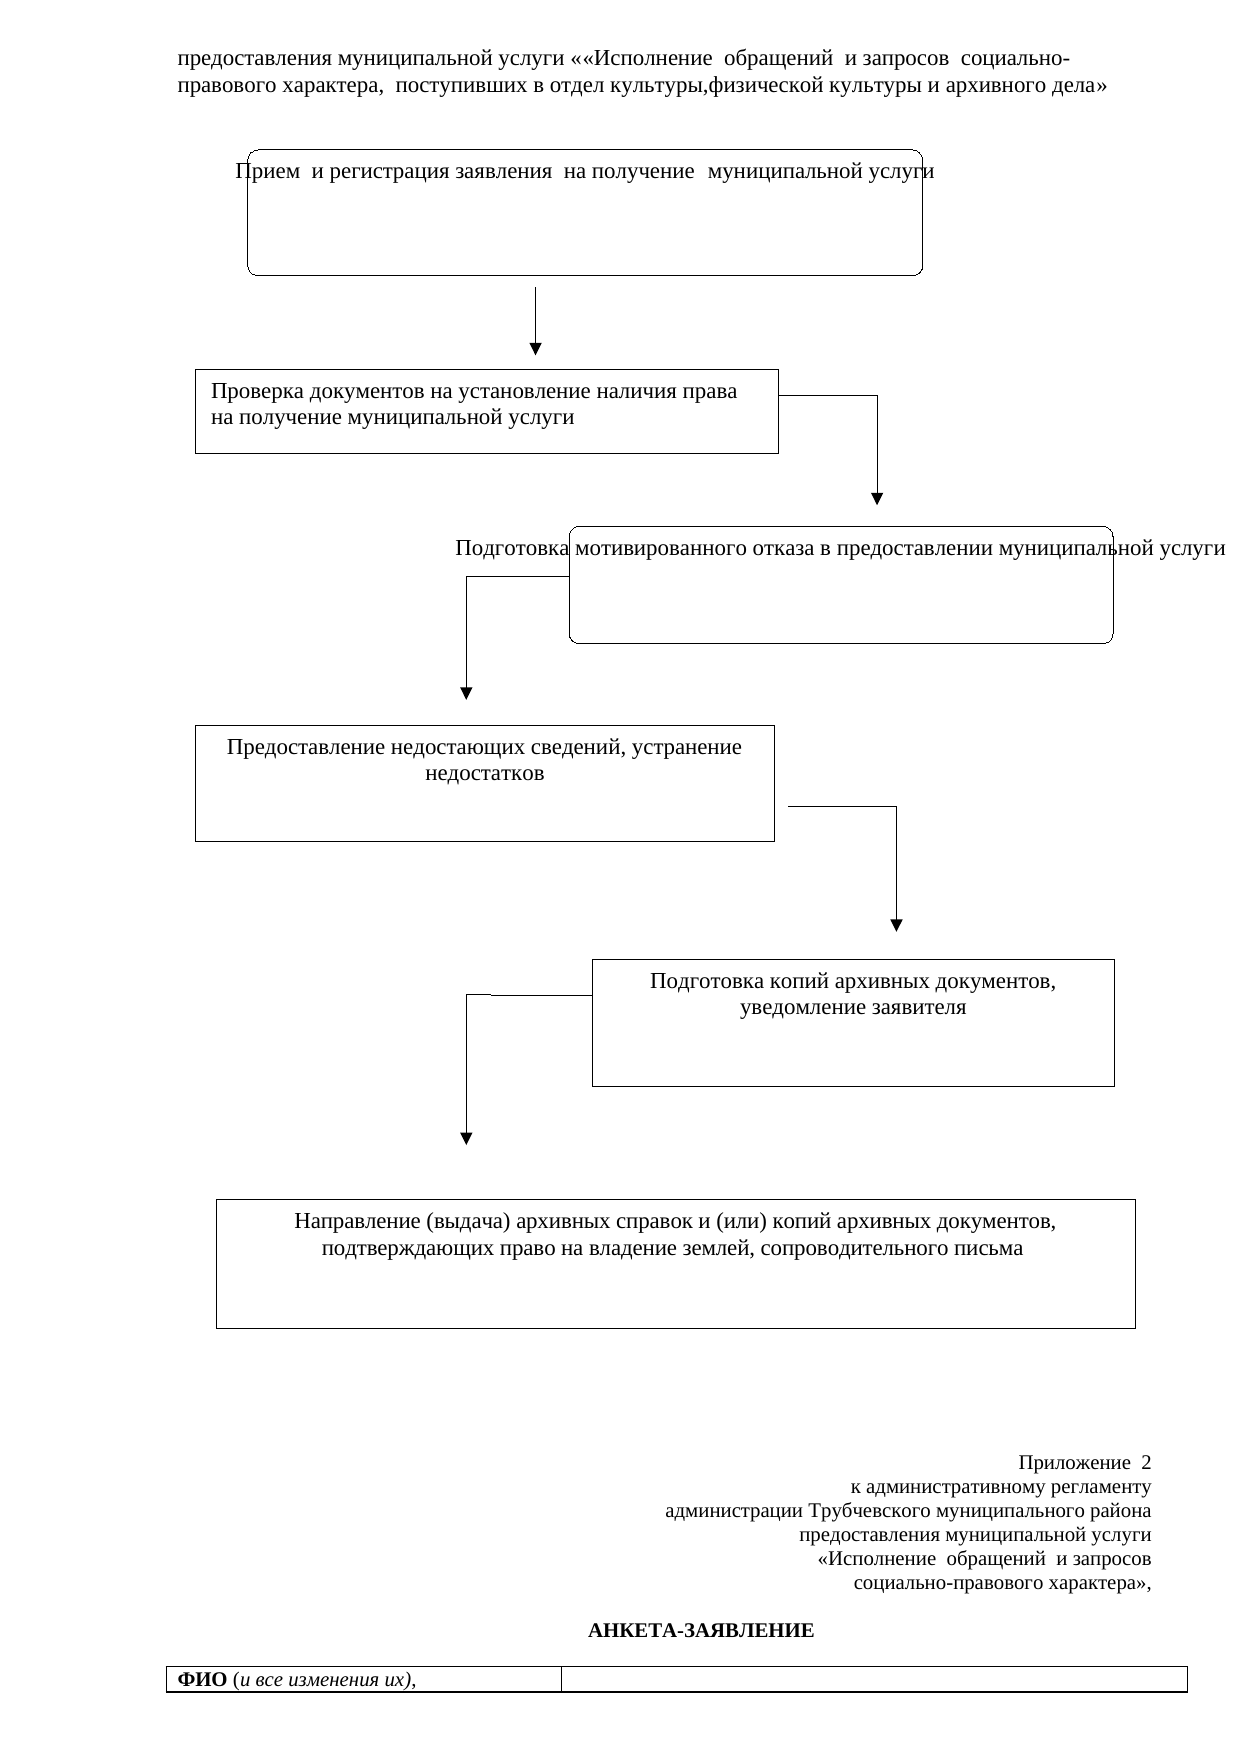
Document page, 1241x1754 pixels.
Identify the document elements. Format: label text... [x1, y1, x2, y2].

text предоставления муниципальной услуги ««Исполнение обращений и запросов социально-правового характера, поступивших в отдел культуры,физической культуры и архивного дела» [177, 44, 1152, 97]
text социально-правового характера», [177, 1570, 1152, 1594]
text «Исполнение обращений и запросов [177, 1546, 1152, 1570]
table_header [167, 1667, 561, 1691]
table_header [562, 1667, 1187, 1691]
text администрации Трубчевского муниципального района [177, 1498, 1152, 1522]
text к административному регламенту [177, 1474, 1152, 1498]
text предоставления муниципальной услуги [177, 1522, 1152, 1546]
text АНКЕТА-ЗАЯВЛЕНИЕ [177, 1618, 1152, 1642]
text Приложение 2 [177, 1450, 1152, 1474]
